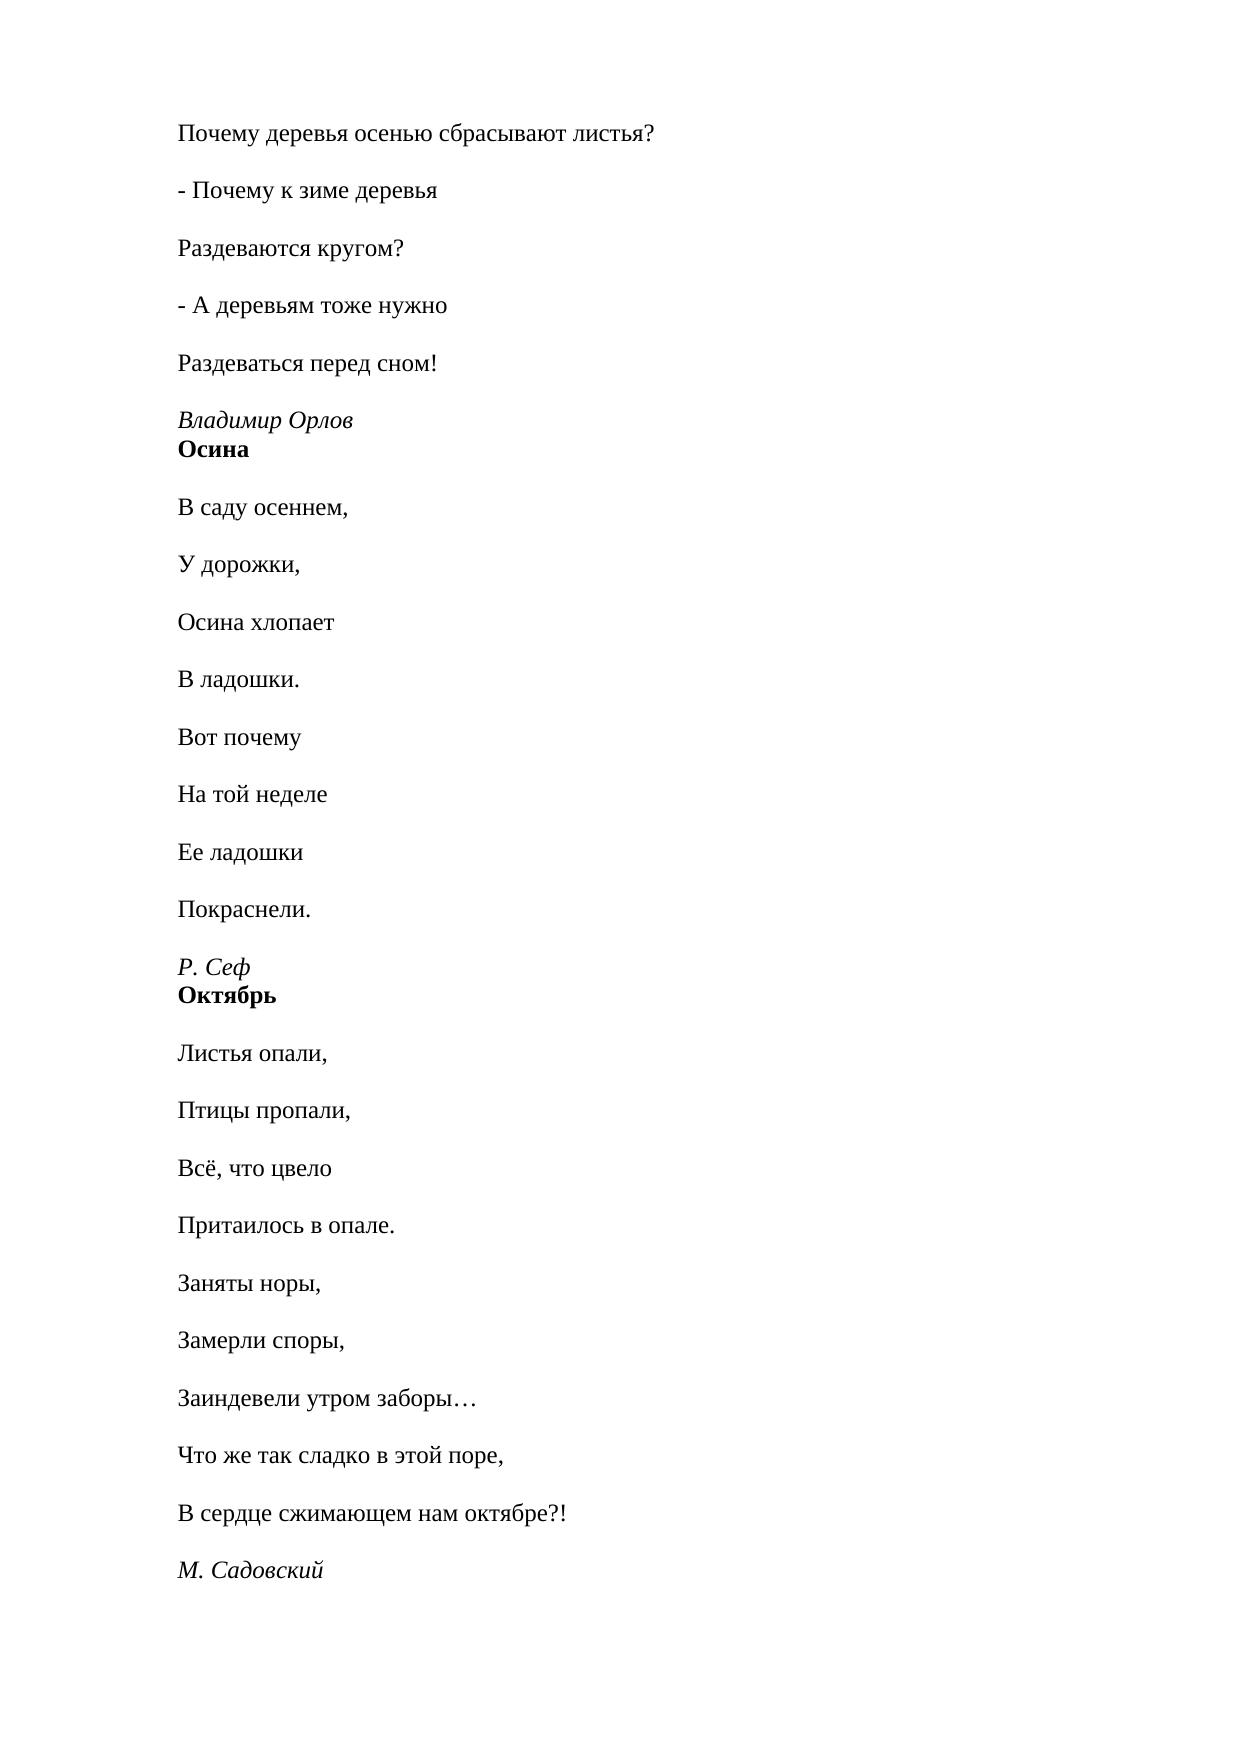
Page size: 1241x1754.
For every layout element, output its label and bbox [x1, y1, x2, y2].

text [177, 118, 1152, 1613]
